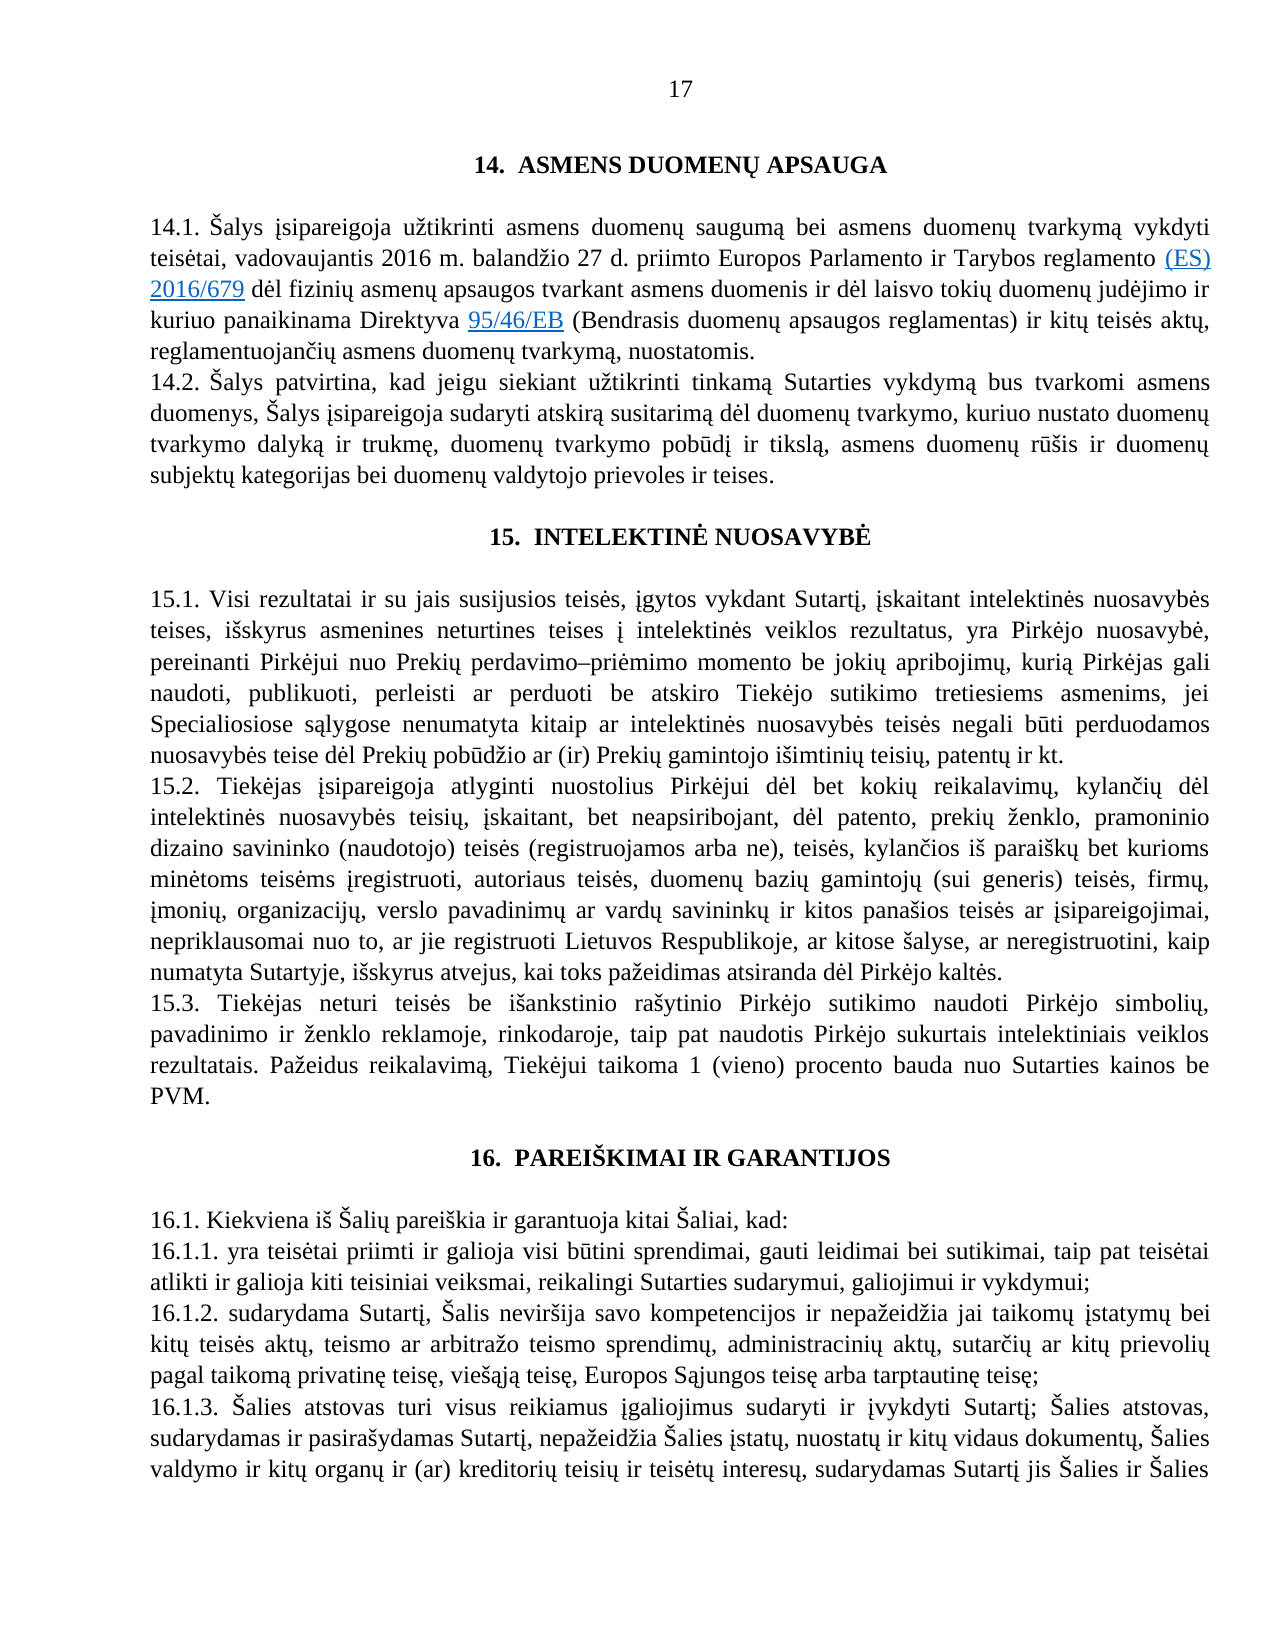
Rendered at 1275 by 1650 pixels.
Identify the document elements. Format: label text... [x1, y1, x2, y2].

text 16.1.2. sudarydama Sutartį, Šalis neviršija savo kompetencijos ir nepažeidžia jai taikomų įstatymų bei kitų teisės aktų, teismo ar arbitražo teismo sprendimų, administracinių aktų, sutarčių ar kitų prievolių pagal taikomą privatinę teisę, viešąją teisę, Europos Sąjungos teisę arba tarptautinę teisę; [150, 1298, 1211, 1389]
text 16.1. Kiekviena iš Šalių pareiškia ir garantuoja kitai Šaliai, kad: [150, 1205, 1211, 1234]
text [150, 1392, 1211, 1482]
text 15.2. Tiekėjas įsipareigoja atlyginti nuostolius Pirkėjui dėl bet kokių reikalavimų, kylančių dėl intelektinės nuosavybės teisių, įskaitant, bet neapsiribojant, dėl patento, prekių ženklo, pramoninio dizaino savininko (naudotojo) teisės (registruojamos arba ne), teisės, kylančios iš paraiškų bet kurioms minėtoms teisėms įregistruoti, autoriaus teisės, duomenų bazių gamintojų (sui generis) teisės, firmų, įmonių, organizacijų, verslo pavadinimų ar vardų savininkų ir kitos panašios teisės ar įsipareigojimai, nepriklausomai nuo to, ar jie registruoti Lietuvos Respublikoje, ar kitose šalyse, ar neregistruotini, kaip numatyta Sutartyje, išskyrus atvejus, kai toks pažeidimas atsiranda dėl Pirkėjo kaltės. [150, 771, 1211, 986]
text 15.3. Tiekėjas neturi teisės be išankstinio rašytinio Pirkėjo sutikimo naudoti Pirkėjo simbolių, pavadinimo ir ženklo reklamoje, rinkodaroje, taip pat naudotis Pirkėjo sukurtais intelektiniais veiklos rezultatais. Pažeidus reikalavimą, Tiekėjui taikoma 1 (vieno) procento bauda nuo Sutarties kainos be PVM. [150, 988, 1211, 1110]
text 15. INTELEKTINĖ NUOSAVYBĖ [150, 522, 1211, 551]
text 15.1. Visi rezultatai ir su jais susijusios teisės, įgytos vykdant Sutartį, įskaitant intelektinės nuosavybės teises, išskyrus asmenines neturtines teises į intelektinės veiklos rezultatus, yra Pirkėjo nuosavybė, pereinanti Pirkėjui nuo Prekių perdavimo–priėmimo momento be jokių apribojimų, kurią Pirkėjas gali naudoti, publikuoti, perleisti ar perduoti be atskiro Tiekėjo sutikimo tretiesiems asmenims, jei Specialiosiose sąlygose nenumatyta kitaip ar intelektinės nuosavybės teisės negali būti perduodamos nuosavybės teise dėl Prekių pobūdžio ar (ir) Prekių gamintojo išimtinių teisių, patentų ir kt. [150, 584, 1211, 768]
text 14.2. Šalys patvirtina, kad jeigu siekiant užtikrinti tinkamą Sutarties vykdymą bus tvarkomi asmens duomenys, Šalys įsipareigoja sudaryti atskirą susitarimą dėl duomenų tvarkymo, kuriuo nustato duomenų tvarkymo dalyką ir trukmę, duomenų tvarkymo pobūdį ir tikslą, asmens duomenų rūšis ir duomenų subjektų kategorijas bei duomenų valdytojo prievoles ir teises. [150, 367, 1211, 489]
text 16. Pareiškimai ir garantijos [150, 1143, 1211, 1172]
text 14.1. Šalys įsipareigoja užtikrinti asmens duomenų saugumą bei asmens duomenų tvarkymą vykdyti teisėtai, vadovaujantis 2016 m. balandžio 27 d. priimto Europos Parlamento ir Tarybos reglamento (ES) 2016/679 dėl fizinių asmenų apsaugos tvarkant asmens duomenis ir dėl laisvo tokių duomenų judėjimo ir kuriuo panaikinama Direktyva 95/46/EB (Bendrasis duomenų apsaugos reglamentas) ir kitų teisės aktų, reglamentuojančių asmens duomenų tvarkymą, nuostatomis. [150, 212, 1211, 365]
text 14. Asmens duomenų apsauga [150, 150, 1211, 179]
text 16.1.1. yra teisėtai priimti ir galioja visi būtini sprendimai, gauti leidimai bei sutikimai, taip pat teisėtai atlikti ir galioja kiti teisiniai veiksmai, reikalingi Sutarties sudarymui, galiojimui ir vykdymui; [150, 1236, 1211, 1296]
